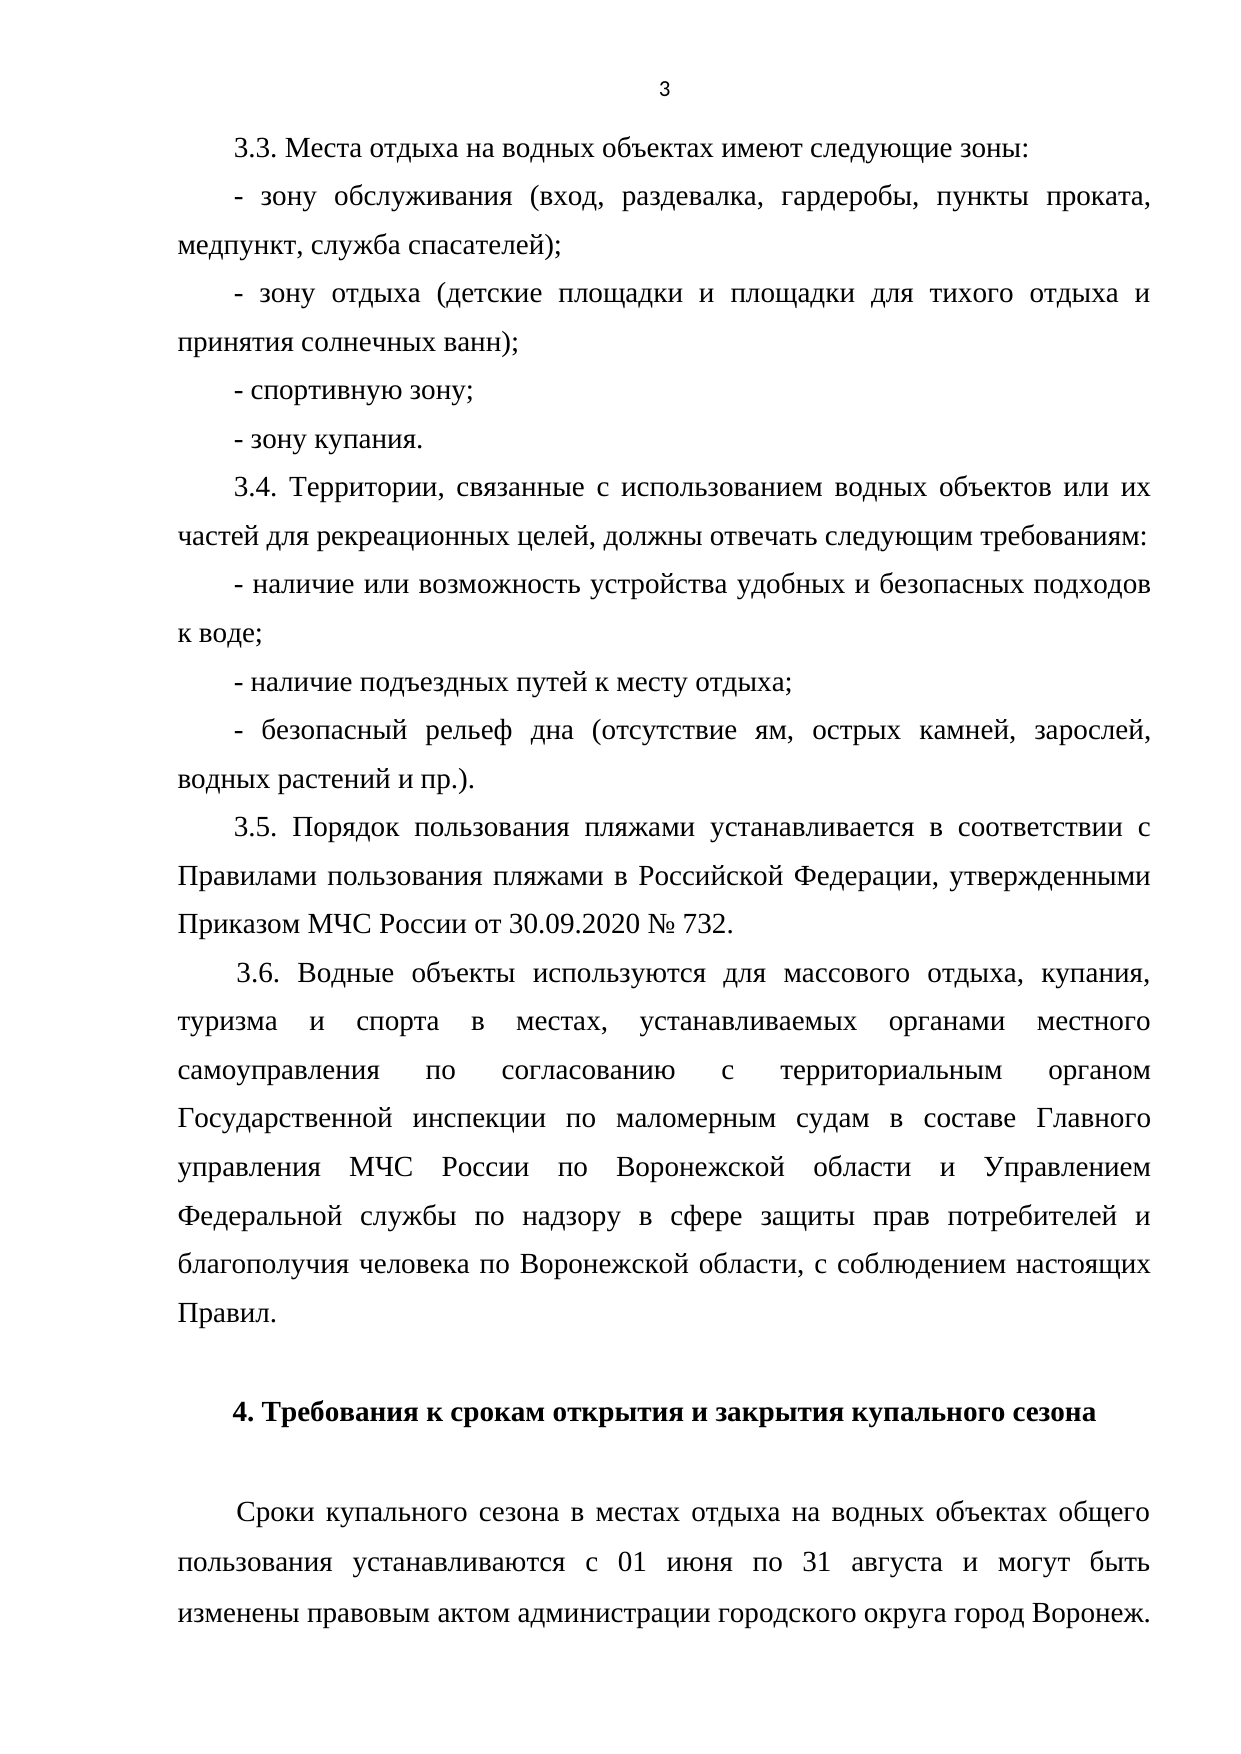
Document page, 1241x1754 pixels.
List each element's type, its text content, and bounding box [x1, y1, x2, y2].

text Сроки купального сезона в местах отдыха на водных объектах общего пользования устанавливаются с 01 июня по 31 августа и могут быть изменены правовым актом администрации городского округа город Воронеж. [177, 1494, 1152, 1628]
text 3.4. Территории, связанные с использованием водных объектов или их частей для рекреационных целей, должны отвечать следующим требованиям: [177, 469, 1152, 552]
text - зону купания. [177, 421, 1152, 454]
text - наличие или возможность устройства удобных и безопасных подходов к воде; [177, 567, 1152, 649]
text 3.5. Порядок пользования пляжами устанавливается в соответствии с Правилами пользования пляжами в Российской Федерации, утвержденными Приказом МЧС России от 30.09.2020 № 732. [177, 809, 1152, 940]
text - зону обслуживания (вход, раздевалка, гардеробы, пункты проката, медпункт, служба спасателей); [177, 178, 1152, 260]
text - наличие подъездных путей к месту отдыха; [177, 664, 1152, 697]
text 3.3. Места отдыха на водных объектах имеют следующие зоны: [177, 130, 1152, 163]
text - безопасный рельеф дна (отсутствие ям, острых камней, зарослей, водных растений и пр.). [177, 712, 1152, 794]
text - зону отдыха (детские площадки и площадки для тихого отдыха и принятия солнечных ванн); [177, 275, 1152, 357]
text - спортивную зону; [177, 372, 1152, 406]
text 3.6. Водные объекты используются для массового отдыха, купания, туризма и спорта в местах, устанавливаемых органами местного самоуправления по согласованию с территориальным органом Государственной инспекции по маломерным судам в составе Главного управления МЧС России по Воронежской области и Управлением Федеральной службы по надзору в сфере защиты прав потребителей и благополучия человека по Воронежской области, с соблюдением настоящих Правил. [177, 955, 1152, 1328]
title 4. Требования к срокам открытия и закрытия купального сезона [177, 1394, 1152, 1427]
